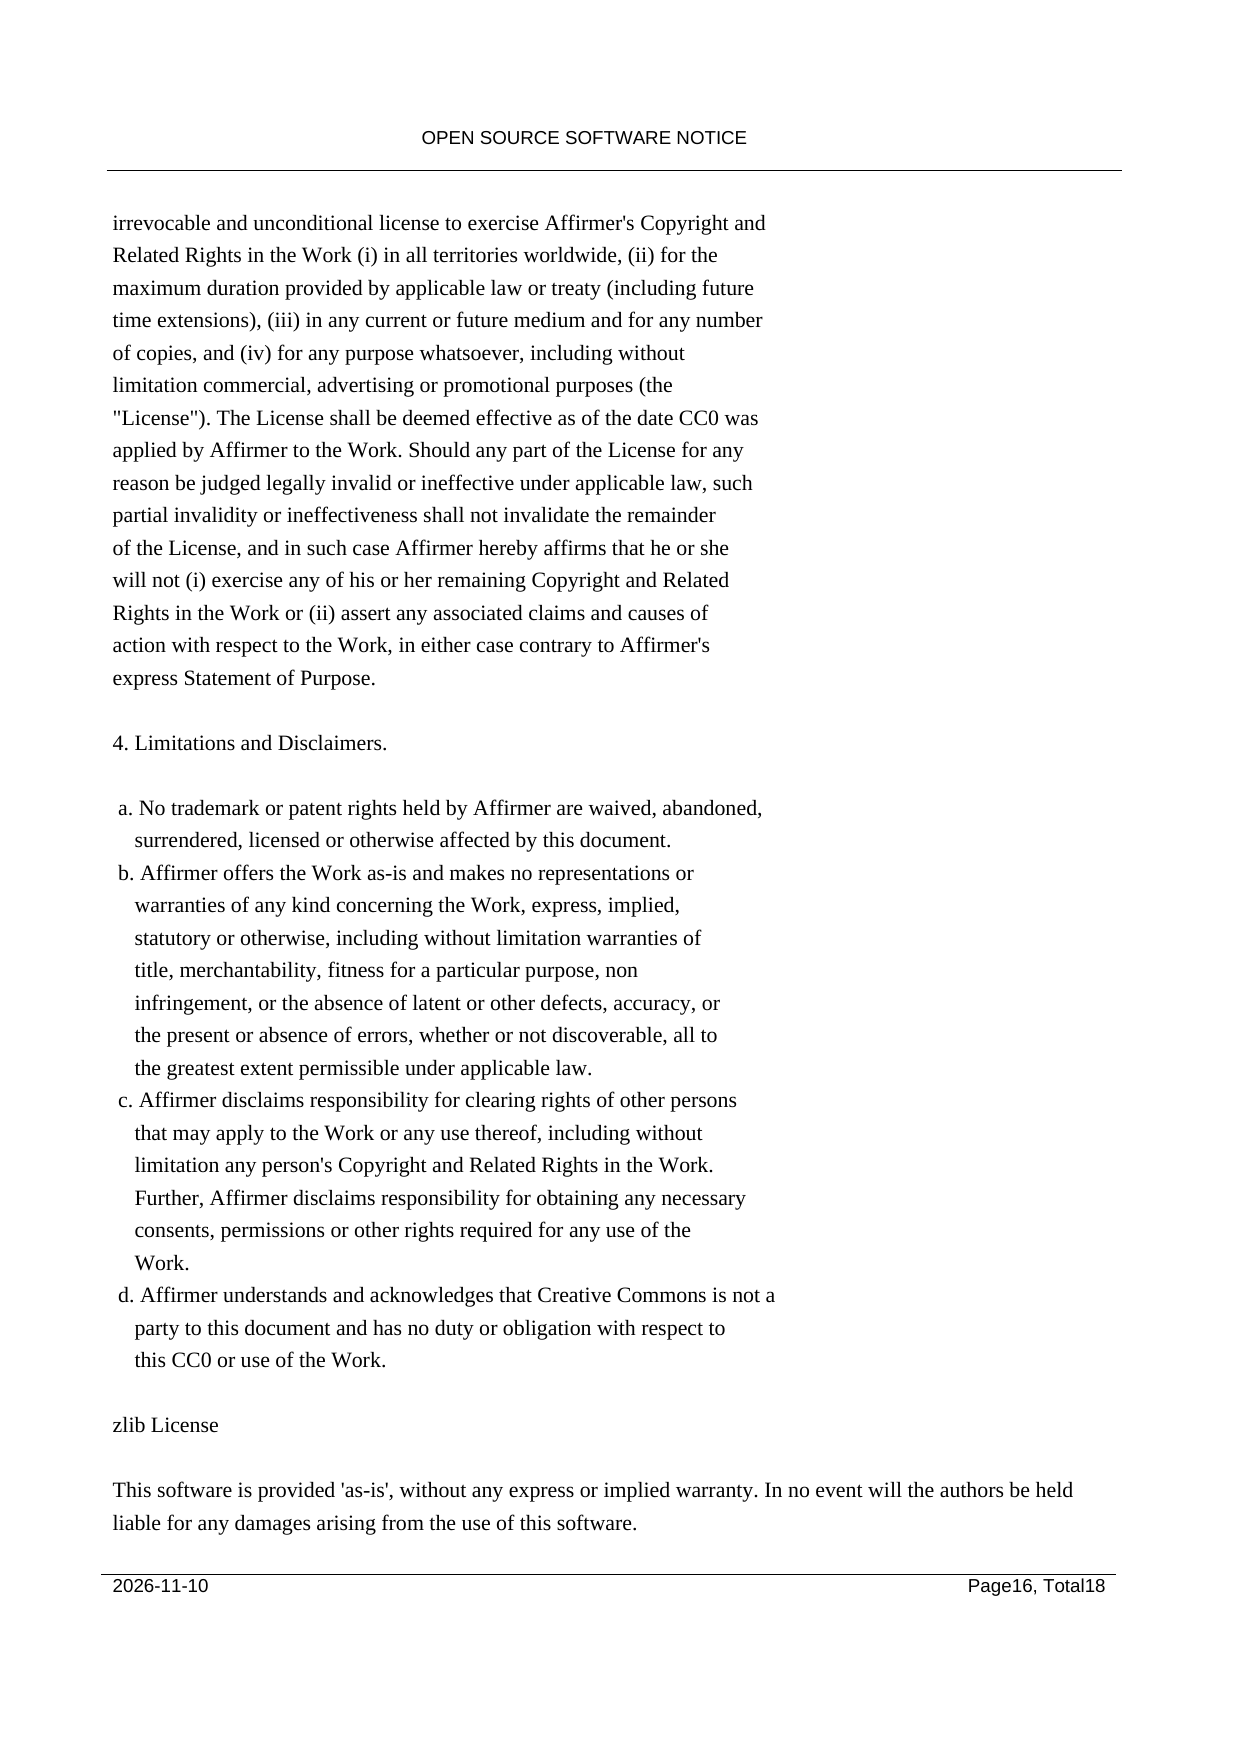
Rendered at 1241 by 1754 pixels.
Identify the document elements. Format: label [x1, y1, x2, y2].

text [112, 206, 1128, 1539]
